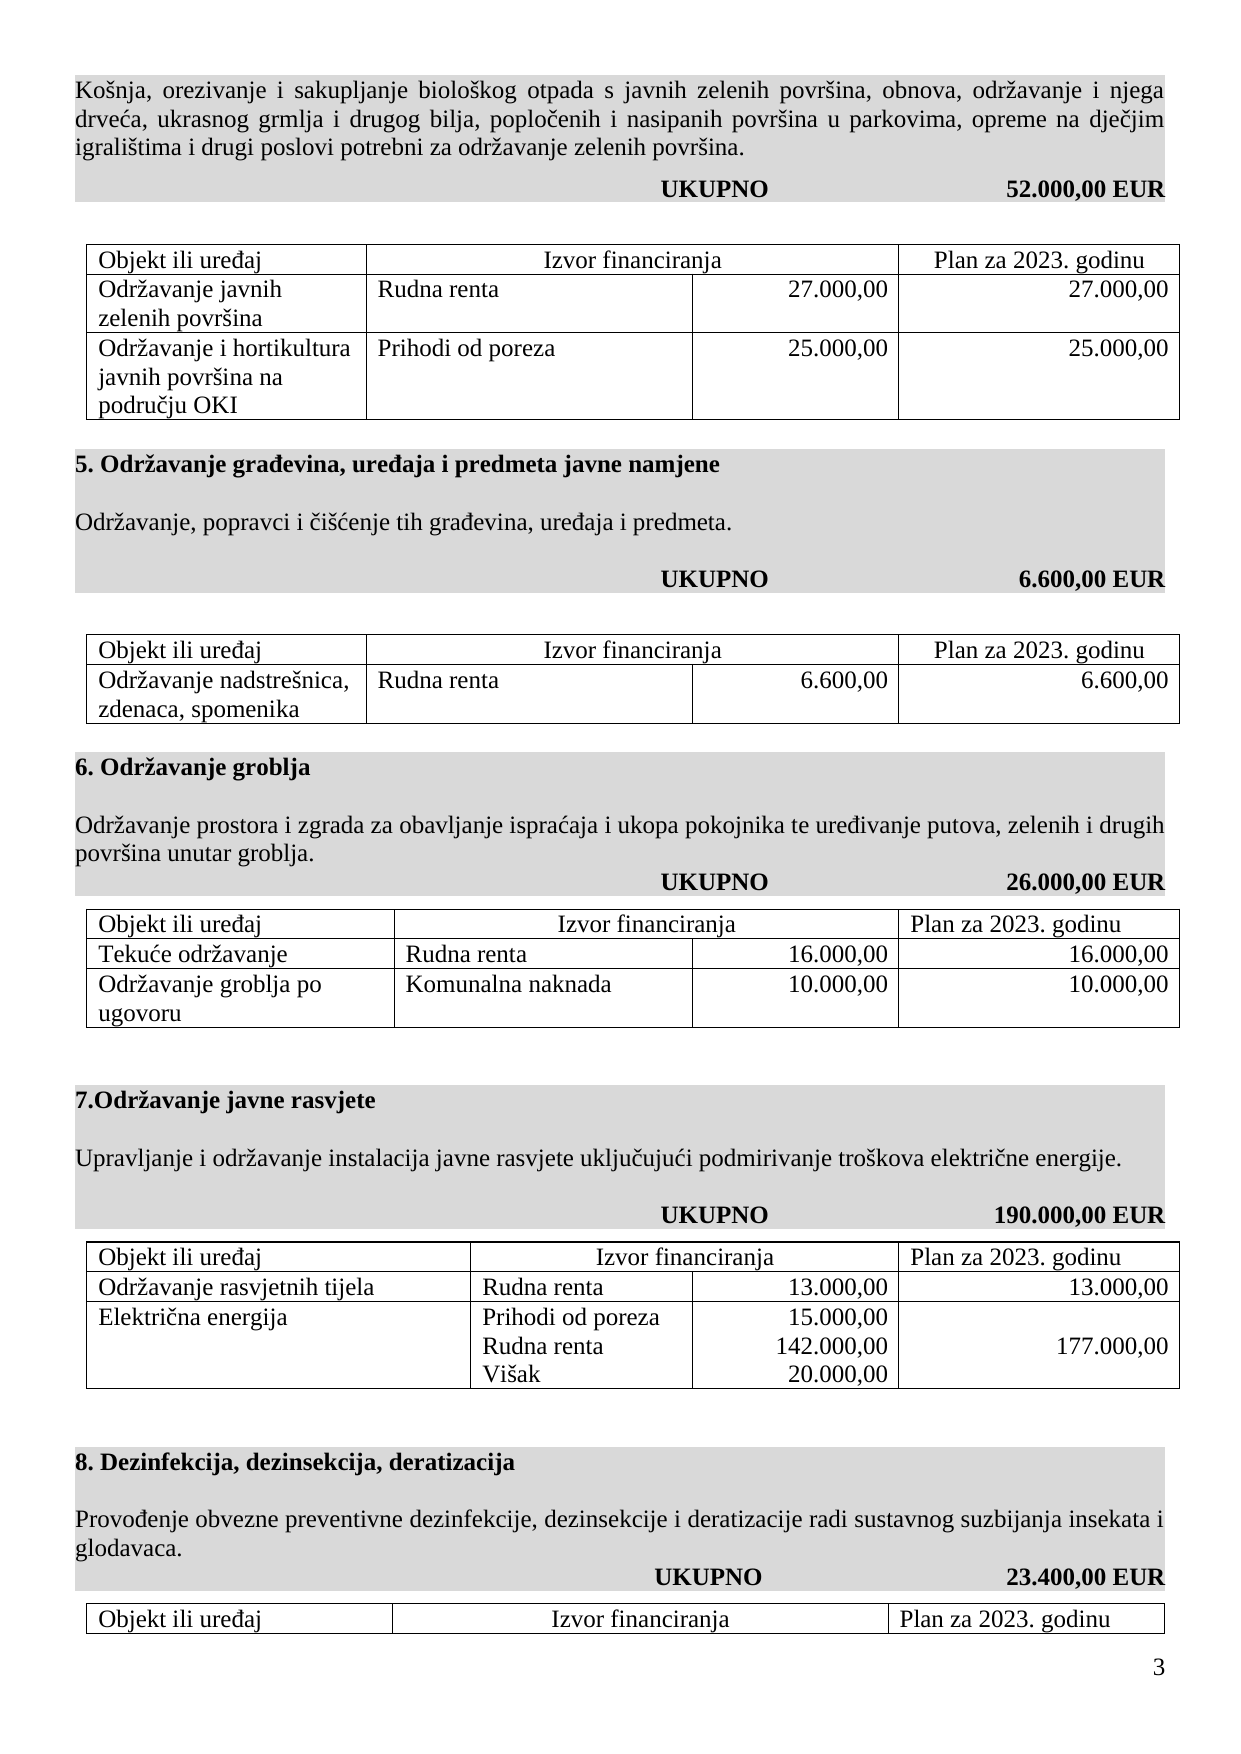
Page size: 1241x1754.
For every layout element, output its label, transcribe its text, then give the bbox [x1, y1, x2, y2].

text 7.Održavanje javne rasvjete [75, 1085, 1165, 1114]
table_header Objekt ili uređaj [87, 1243, 470, 1271]
table_cell 27.000,00 [693, 275, 898, 332]
table_cell 25.000,00 [899, 333, 1179, 419]
table_header Izvor financiranja [471, 1243, 898, 1271]
text 6. Održavanje groblja [75, 752, 1165, 781]
table_cell 6.600,00 [899, 665, 1179, 722]
table_cell Rudna renta [367, 275, 692, 332]
table_cell Rudna renta [395, 939, 692, 968]
text UKUPNO 6.600,00 EUR [75, 564, 1165, 593]
text Košnja, orezivanje i sakupljanje biološkog otpada s javnih zelenih površina, obnova, održavanje i njega drveća, ukrasnog grmlja i drugog bilja, popločenih i nasipanih površina u parkovima, opreme na dječjim igralištima i drugi poslovi potrebni za održavanje zelenih površina. [75, 75, 1165, 161]
table_cell 13.000,00 [899, 1272, 1179, 1301]
table_cell Rudna renta [471, 1272, 692, 1301]
table_cell 10.000,00 [899, 969, 1179, 1027]
table_cell Rudna renta [367, 665, 692, 722]
text Upravljanje i održavanje instalacija javne rasvjete uključujući podmirivanje troškova električne energije. [75, 1143, 1165, 1171]
table_cell Prihodi od poreza [367, 333, 692, 419]
table_cell 15.000,00 142.000,00 20.000,00 [693, 1302, 898, 1388]
table_header Objekt ili uređaj [87, 910, 394, 938]
text Održavanje prostora i zgrada za obavljanje ispraćaja i ukopa pokojnika te uređivanje putova, zelenih i drugih površina unutar groblja. [75, 810, 1165, 867]
text Održavanje, popravci i čišćenje tih građevina, uređaja i predmeta. [75, 507, 1165, 535]
table_cell Električna energija [87, 1302, 470, 1388]
table_header Plan za 2023. godinu [899, 1243, 1179, 1271]
table_header Plan za 2023. godinu [899, 910, 1179, 938]
text UKUPNO 23.400,00 EUR [75, 1562, 1165, 1591]
table_cell 25.000,00 [693, 333, 898, 419]
table_cell 6.600,00 [693, 665, 898, 722]
text UKUPNO 52.000,00 EUR [75, 174, 1165, 202]
table_cell Komunalna naknada [395, 969, 692, 1027]
table_cell 16.000,00 [899, 939, 1179, 968]
table_header Objekt ili uređaj [87, 635, 366, 664]
text 5. Održavanje građevina, uređaja i predmeta javne namjene [75, 449, 1165, 478]
table_header Objekt ili uređaj [87, 1604, 392, 1633]
table_cell 27.000,00 [899, 275, 1179, 332]
table_header Izvor financiranja [367, 635, 898, 664]
table_header Plan za 2023. godinu [899, 635, 1179, 664]
text 8. Dezinfekcija, dezinsekcija, deratizacija [75, 1447, 1165, 1476]
text UKUPNO 190.000,00 EUR [75, 1200, 1165, 1229]
table_header Objekt ili uređaj [87, 245, 366, 273]
table_cell Održavanje rasvjetnih tijela [87, 1272, 470, 1301]
table_cell Održavanje i hortikultura javnih površina na području OKI [87, 333, 366, 419]
table_cell Održavanje groblja po ugovoru [87, 969, 394, 1027]
table_cell Održavanje javnih zelenih površina [87, 275, 366, 332]
table_cell Tekuće održavanje [87, 939, 394, 968]
table_cell 10.000,00 [693, 969, 898, 1027]
table_cell 16.000,00 [693, 939, 898, 968]
table_header Izvor financiranja [367, 245, 898, 273]
table_header Izvor financiranja [393, 1604, 888, 1633]
table_cell Prihodi od poreza Rudna renta Višak [471, 1302, 692, 1388]
table_header Izvor financiranja [395, 910, 898, 938]
table_cell 177.000,00 [899, 1302, 1179, 1388]
text Provođenje obvezne preventivne dezinfekcije, dezinsekcije i deratizacije radi sustavnog suzbijanja insekata i glodavaca. [75, 1504, 1165, 1562]
table_cell Održavanje nadstrešnica, zdenaca, spomenika [87, 665, 366, 722]
text UKUPNO 26.000,00 EUR [75, 867, 1165, 896]
table_header Plan za 2023. godinu [899, 245, 1179, 273]
table_cell 13.000,00 [693, 1272, 898, 1301]
table_header Plan za 2023. godinu [889, 1604, 1164, 1633]
